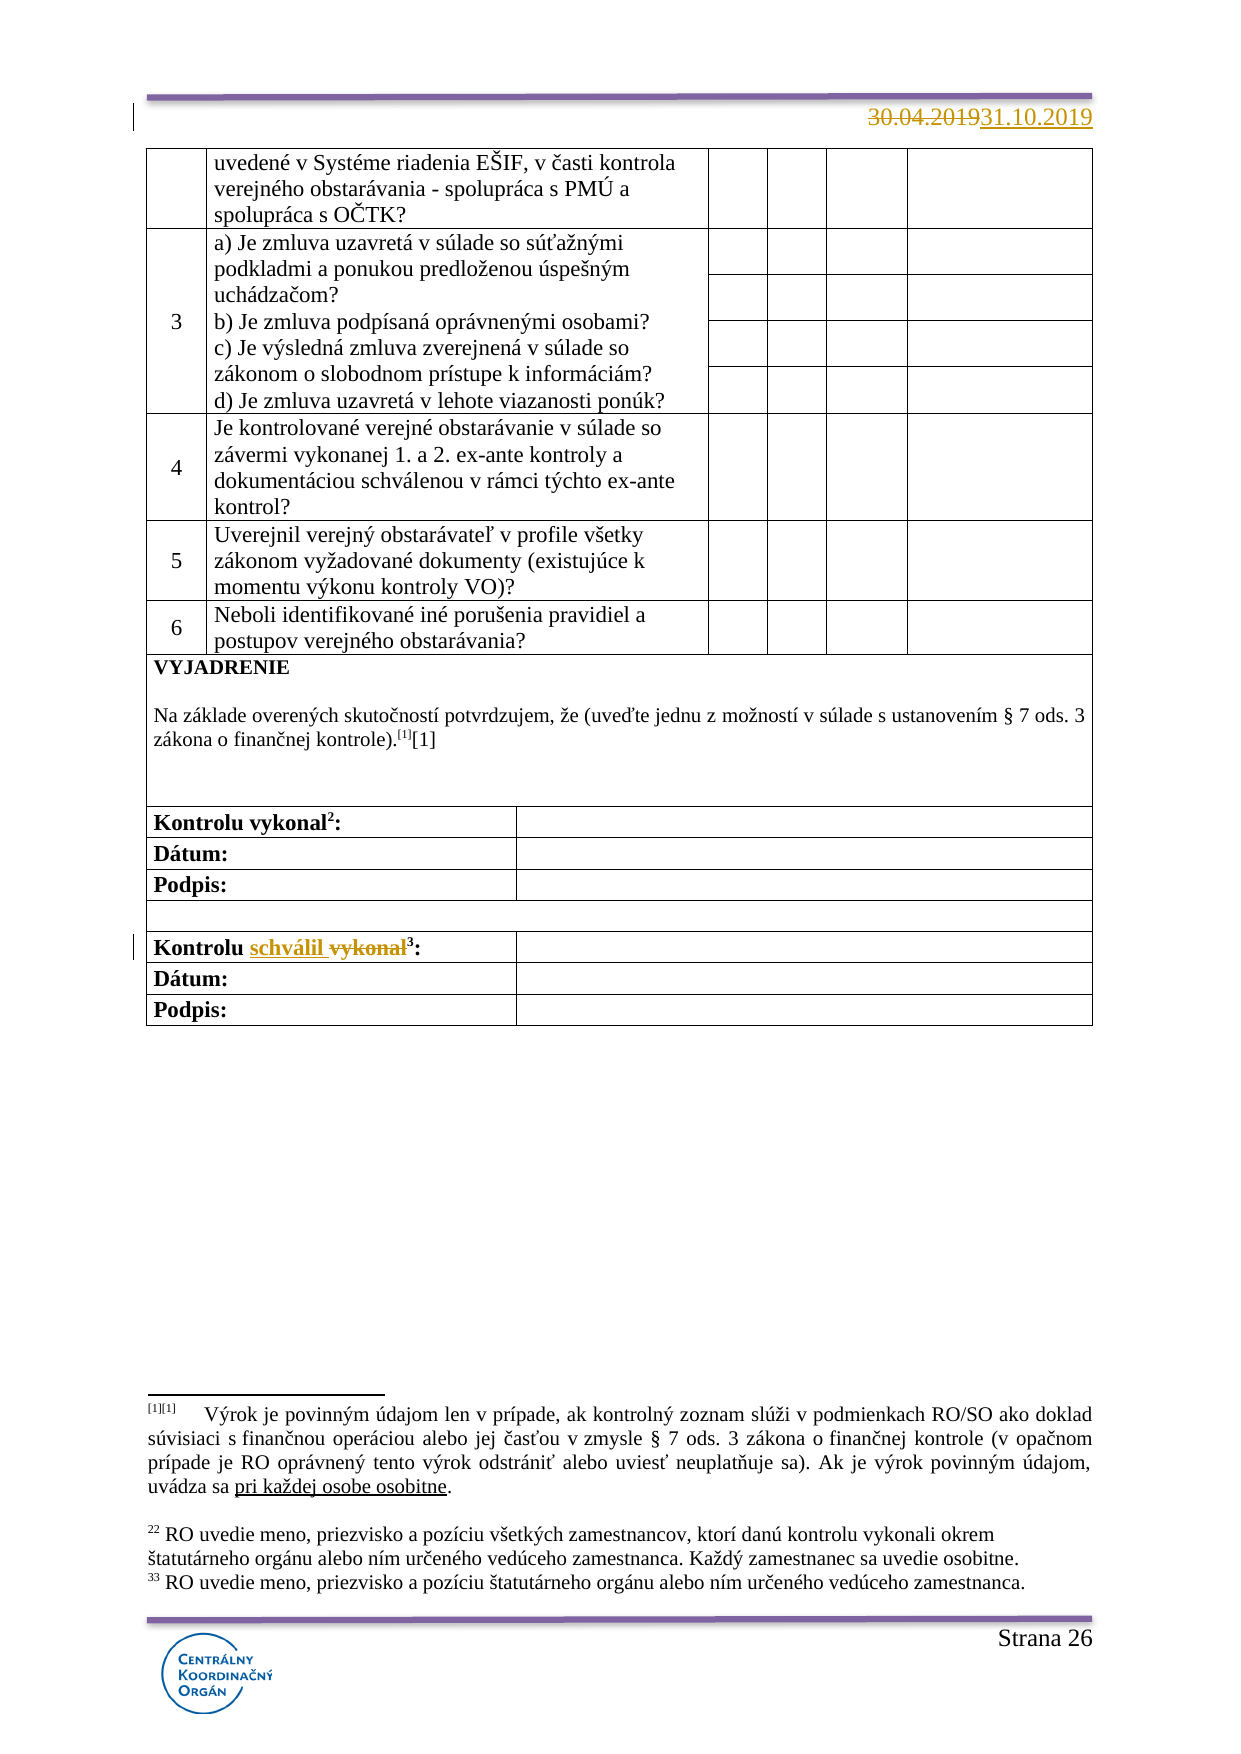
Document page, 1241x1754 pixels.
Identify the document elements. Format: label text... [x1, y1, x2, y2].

table_cell [908, 229, 1092, 274]
table_cell [768, 521, 826, 600]
table_cell Je kontrolované verejné obstarávanie v súlade so závermi vykonanej 1. a 2. ex-ante kontroly a dokumentáciou schválenou v rámci týchto ex-ante kontrol? [207, 414, 708, 520]
table_cell Kontrolu vykonal2: [147, 807, 516, 837]
table_cell [709, 367, 767, 413]
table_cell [207, 149, 708, 228]
table_cell [827, 601, 907, 653]
table_cell [827, 367, 907, 413]
table_cell Neboli identifikované iné porušenia pravidiel a postupov verejného obstarávania? [207, 601, 708, 653]
table_cell [827, 149, 907, 228]
picture [159, 1631, 272, 1713]
table_cell [709, 601, 767, 653]
table_cell [908, 275, 1092, 320]
table_cell 5 [147, 521, 206, 600]
table_cell Dátum: [147, 963, 516, 993]
table_cell [517, 963, 1092, 993]
table_cell [768, 149, 826, 228]
table_cell [827, 229, 907, 274]
table_cell [517, 807, 1092, 837]
table_cell [517, 870, 1092, 900]
table_cell Podpis: [147, 995, 516, 1025]
table_cell [768, 367, 826, 413]
table_cell [517, 995, 1092, 1025]
table_cell [768, 275, 826, 320]
table_cell [768, 601, 826, 653]
table_cell [768, 414, 826, 520]
table_cell [709, 229, 767, 274]
table_cell [768, 321, 826, 366]
table_cell [827, 521, 907, 600]
table_cell 4 [147, 414, 206, 520]
table_cell VYJADRENIE Na základe overených skutočností potvrdzujem, že (uveďte jednu z možností v súlade s ustanovením § 7 ods. 3 zákona o finančnej kontrole).[1] [147, 655, 1092, 806]
table_cell [908, 367, 1092, 413]
table_cell [517, 838, 1092, 868]
table_cell [908, 521, 1092, 600]
table_cell a) Je zmluva uzavretá v súlade so súťažnými podkladmi a ponukou predloženou úspešným uchádzačom? b) Je zmluva podpísaná oprávnenými osobami? c) Je výsledná zmluva zverejnená v súlade so zákonom o slobodnom prístupe k informáciám? d) Je zmluva uzavretá v lehote viazanosti ponúk? [207, 229, 708, 413]
table_cell [768, 229, 826, 274]
table_cell [709, 149, 767, 228]
table_cell Dátum: [147, 838, 516, 868]
table_cell Uverejnil verejný obstarávateľ v profile všetky zákonom vyžadované dokumenty (existujúce k momentu výkonu kontroly VO)? [207, 521, 708, 600]
table_cell Podpis: [147, 870, 516, 900]
table_cell [517, 932, 1092, 962]
table_cell 6 [147, 601, 206, 653]
table_cell Kontrolu 3: [147, 932, 516, 962]
table_cell [827, 321, 907, 366]
table_cell [908, 149, 1092, 228]
table_cell [827, 414, 907, 520]
table_cell [908, 414, 1092, 520]
table_cell [908, 321, 1092, 366]
table_cell 3 [147, 229, 206, 413]
table_cell [709, 275, 767, 320]
table_cell [827, 275, 907, 320]
table_cell [709, 321, 767, 366]
table_cell [709, 414, 767, 520]
table_cell [908, 601, 1092, 653]
table_cell [147, 901, 1092, 931]
table_cell 2 [147, 149, 206, 228]
table_cell [709, 521, 767, 600]
